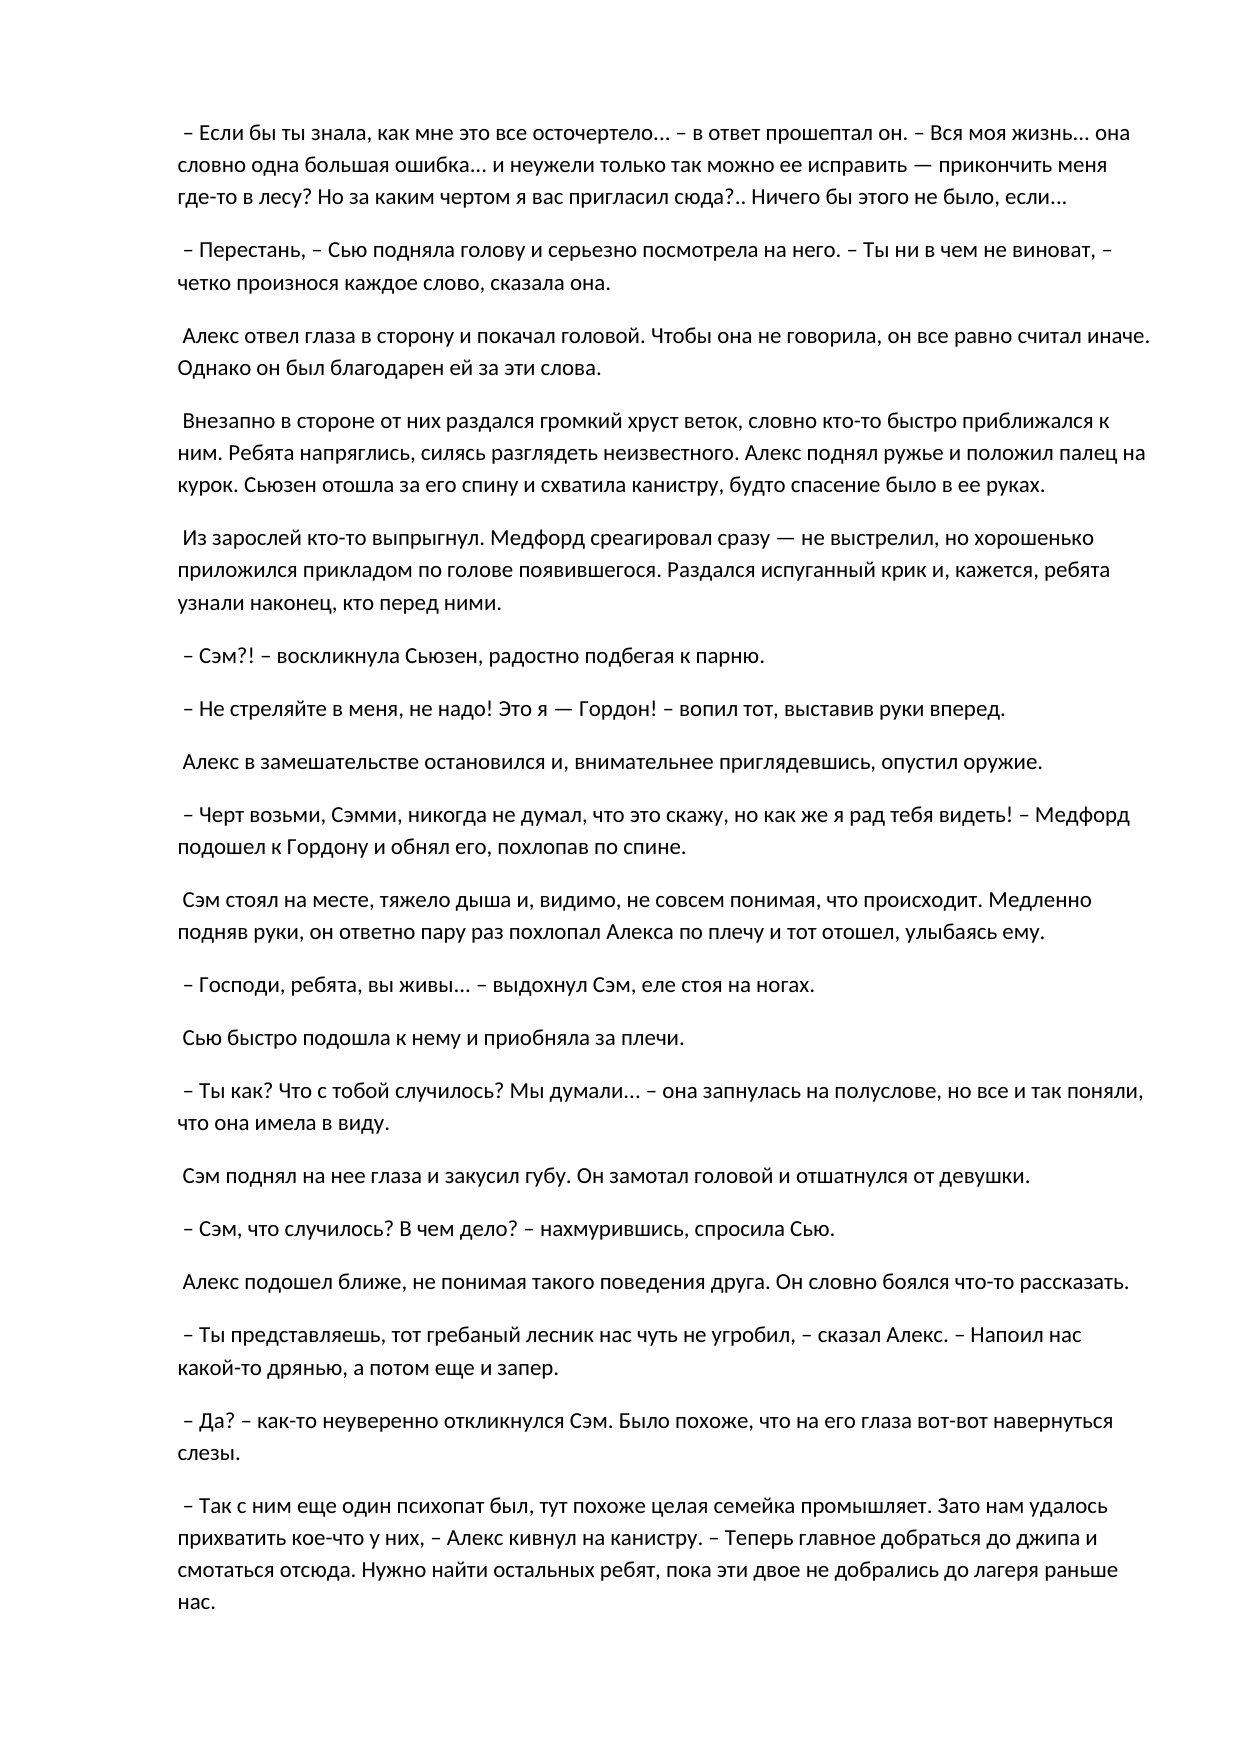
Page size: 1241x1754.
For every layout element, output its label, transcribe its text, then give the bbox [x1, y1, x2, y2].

text – Если бы ты знала, как мне это все осточертело... – в ответ прошептал он. – Вся моя жизнь... она словно одна большая ошибка... и неужели только так можно ее исправить — прикончить меня где-то в лесу? Но за каким чертом я вас пригласил сюда?.. Ничего бы этого не было, если... [177, 118, 1152, 211]
text – Ты представляешь, тот гребаный лесник нас чуть не угробил, – сказал Алекс. – Напоил нас какой-то дрянью, а потом еще и запер. [177, 1321, 1152, 1381]
text Алекс в замешательстве остановился и, внимательнее приглядевшись, опустил оружие. [177, 747, 1152, 775]
text Сэм поднял на нее глаза и закусил губу. Он замотал головой и отшатнулся от девушки. [177, 1161, 1152, 1189]
text – Так с ним еще один психопат был, тут похоже целая семейка промышляет. Зато нам удалось прихватить кое-что у них, – Алекс кивнул на канистру. – Теперь главное добраться до джипа и смотаться отсюда. Нужно найти остальных ребят, пока эти двое не добрались до лагеря раньше нас. [177, 1491, 1152, 1616]
text – Да? – как-то неуверенно откликнулся Сэм. Было похоже, что на его глаза вот-вот навернуться слезы. [177, 1406, 1152, 1466]
text – Сэм, что случилось? В чем дело? – нахмурившись, спросила Сью. [177, 1214, 1152, 1242]
text – Сэм?! – воскликнула Сьюзен, радостно подбегая к парню. [177, 641, 1152, 669]
text Алекс подошел ближе, не понимая такого поведения друга. Он словно боялся что-то рассказать. [177, 1267, 1152, 1296]
text – Не стреляйте в меня, не надо! Это я — Гордон! – вопил тот, выставив руки вперед. [177, 694, 1152, 722]
text – Перестань, – Сью подняла голову и серьезно посмотрела на него. – Ты ни в чем не виноват, – четко произнося каждое слово, сказала она. [177, 236, 1152, 296]
text Сэм стоял на месте, тяжело дыша и, видимо, не совсем понимая, что происходит. Медленно подняв руки, он ответно пару раз похлопал Алекса по плечу и тот отошел, улыбаясь ему. [177, 885, 1152, 945]
text – Господи, ребята, вы живы... – выдохнул Сэм, еле стоя на ногах. [177, 970, 1152, 998]
text Алекс отвел глаза в сторону и покачал головой. Чтобы она не говорила, он все равно считал иначе. Однако он был благодарен ей за эти слова. [177, 321, 1152, 381]
text Сью быстро подошла к нему и приобняла за плечи. [177, 1023, 1152, 1051]
text – Черт возьми, Сэмми, никогда не думал, что это скажу, но как же я рад тебя видеть! – Медфорд подошел к Гордону и обнял его, похлопав по спине. [177, 800, 1152, 860]
text Из зарослей кто-то выпрыгнул. Медфорд среагировал сразу — не выстрелил, но хорошенько приложился прикладом по голове появившегося. Раздался испуганный крик и, кажется, ребята узнали наконец, кто перед ними. [177, 523, 1152, 616]
text Внезапно в стороне от них раздался громкий хруст веток, словно кто-то быстро приближался к ним. Ребята напряглись, силясь разглядеть неизвестного. Алекс поднял ружье и положил палец на курок. Сьюзен отошла за его спину и схватила канистру, будто спасение было в ее руках. [177, 406, 1152, 498]
text – Ты как? Что с тобой случилось? Мы думали... – она запнулась на полуслове, но все и так поняли, что она имела в виду. [177, 1076, 1152, 1136]
